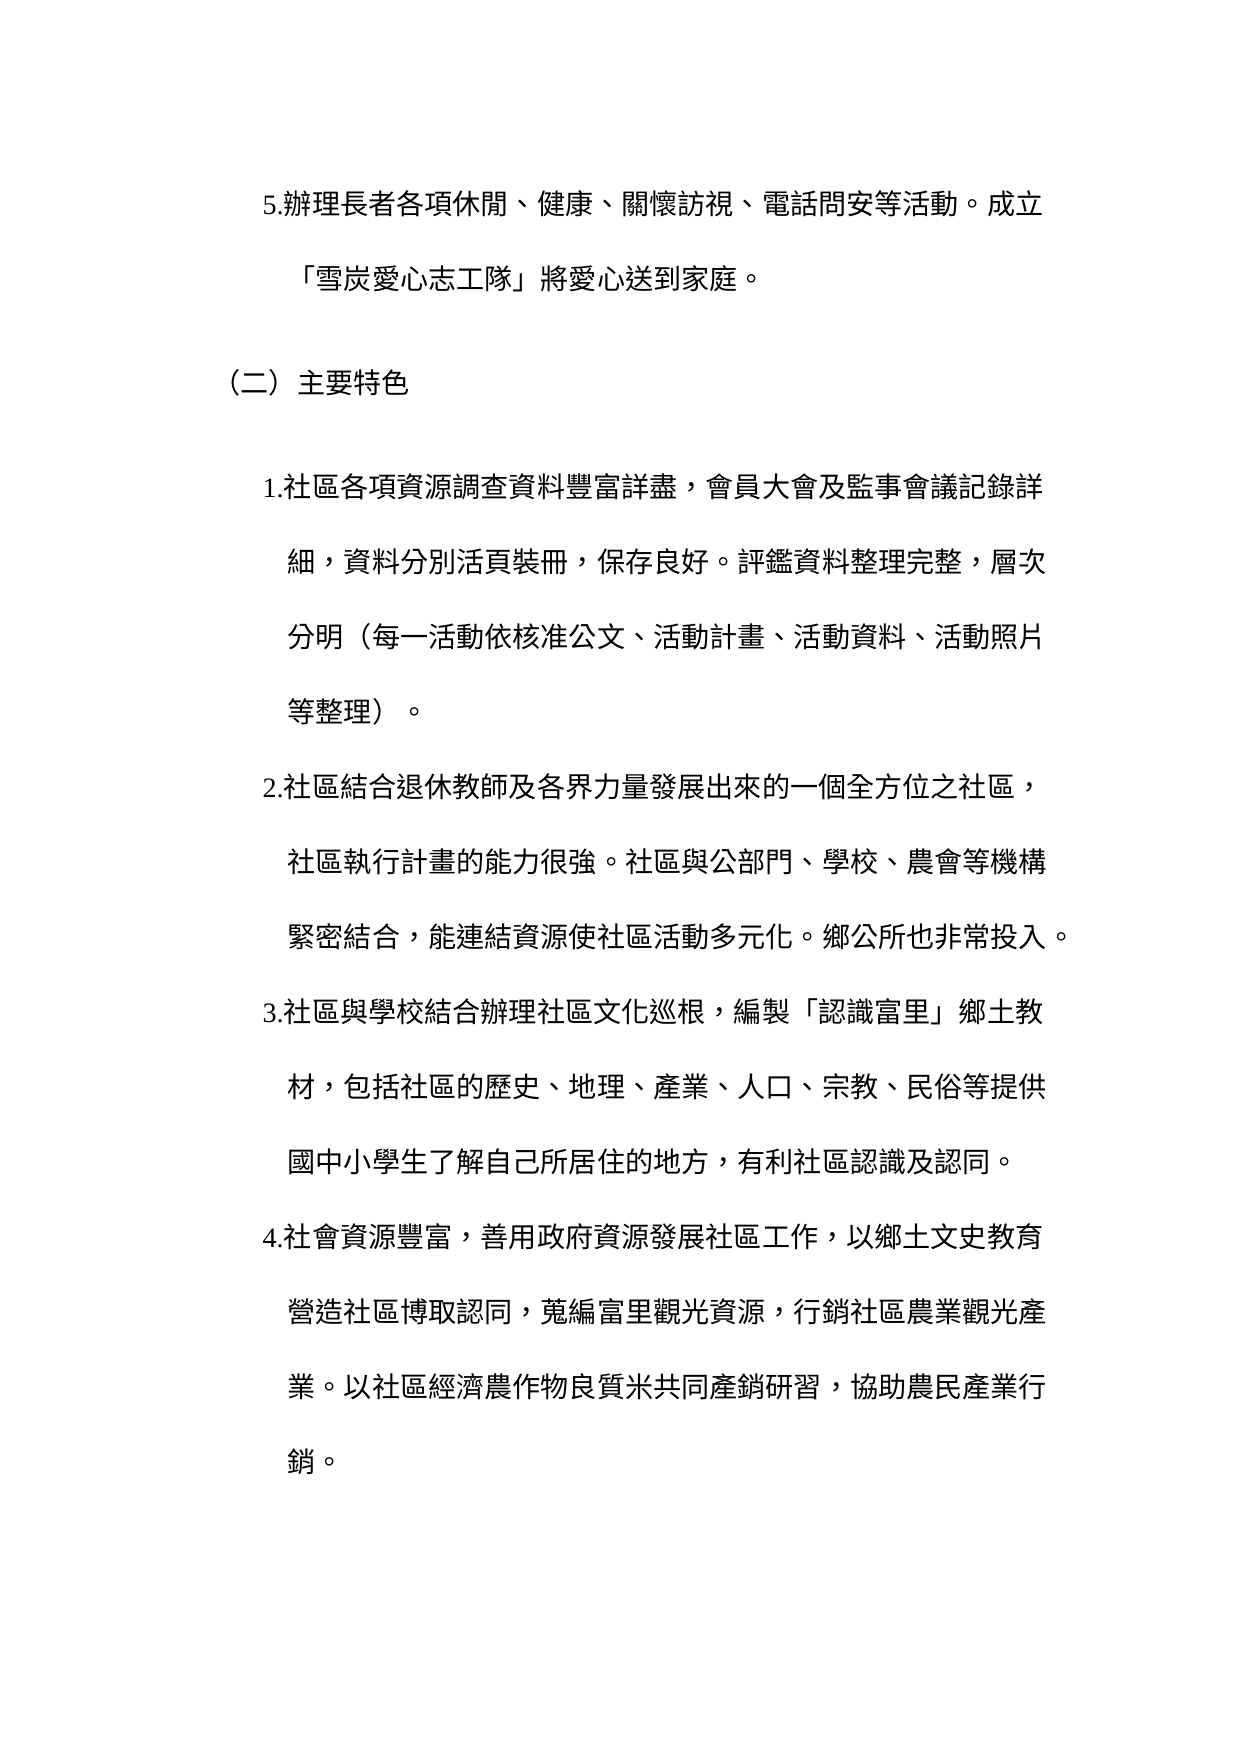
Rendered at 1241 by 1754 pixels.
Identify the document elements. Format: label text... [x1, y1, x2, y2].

text 2.社區結合退休教師及各界力量發展出來的一個全方位之社區，社區執行計畫的能力很強。社區與公部門、學校、農會等機構緊密結合，能連結資源使社區活動多元化。鄉公所也非常投入。 [262, 748, 1057, 973]
text 3.社區與學校結合辦理社區文化巡根，編製「認識富里」鄉土教材，包括社區的歷史、地理、產業、人口、宗教、民俗等提供國中小學生了解自己所居住的地方，有利社區認識及認同。 [262, 973, 1057, 1198]
text 5.辦理長者各項休閒、健康、關懷訪視、電話問安等活動。成立「雪炭愛心志工隊」將愛心送到家庭。 [262, 164, 1057, 314]
text 4.社會資源豐富，善用政府資源發展社區工作，以鄉土文史教育營造社區博取認同，蒐編富里觀光資源，行銷社區農業觀光產業。以社區經濟農作物良質米共同產銷研習，協助農民產業行銷。 [262, 1198, 1057, 1498]
text （二）主要特色 [187, 344, 978, 419]
text 1.社區各項資源調查資料豐富詳盡，會員大會及監事會議記錄詳細，資料分別活頁裝冊，保存良好。評鑑資料整理完整，層次分明（每一活動依核准公文、活動計畫、活動資料、活動照片等整理）。 [262, 448, 1057, 748]
